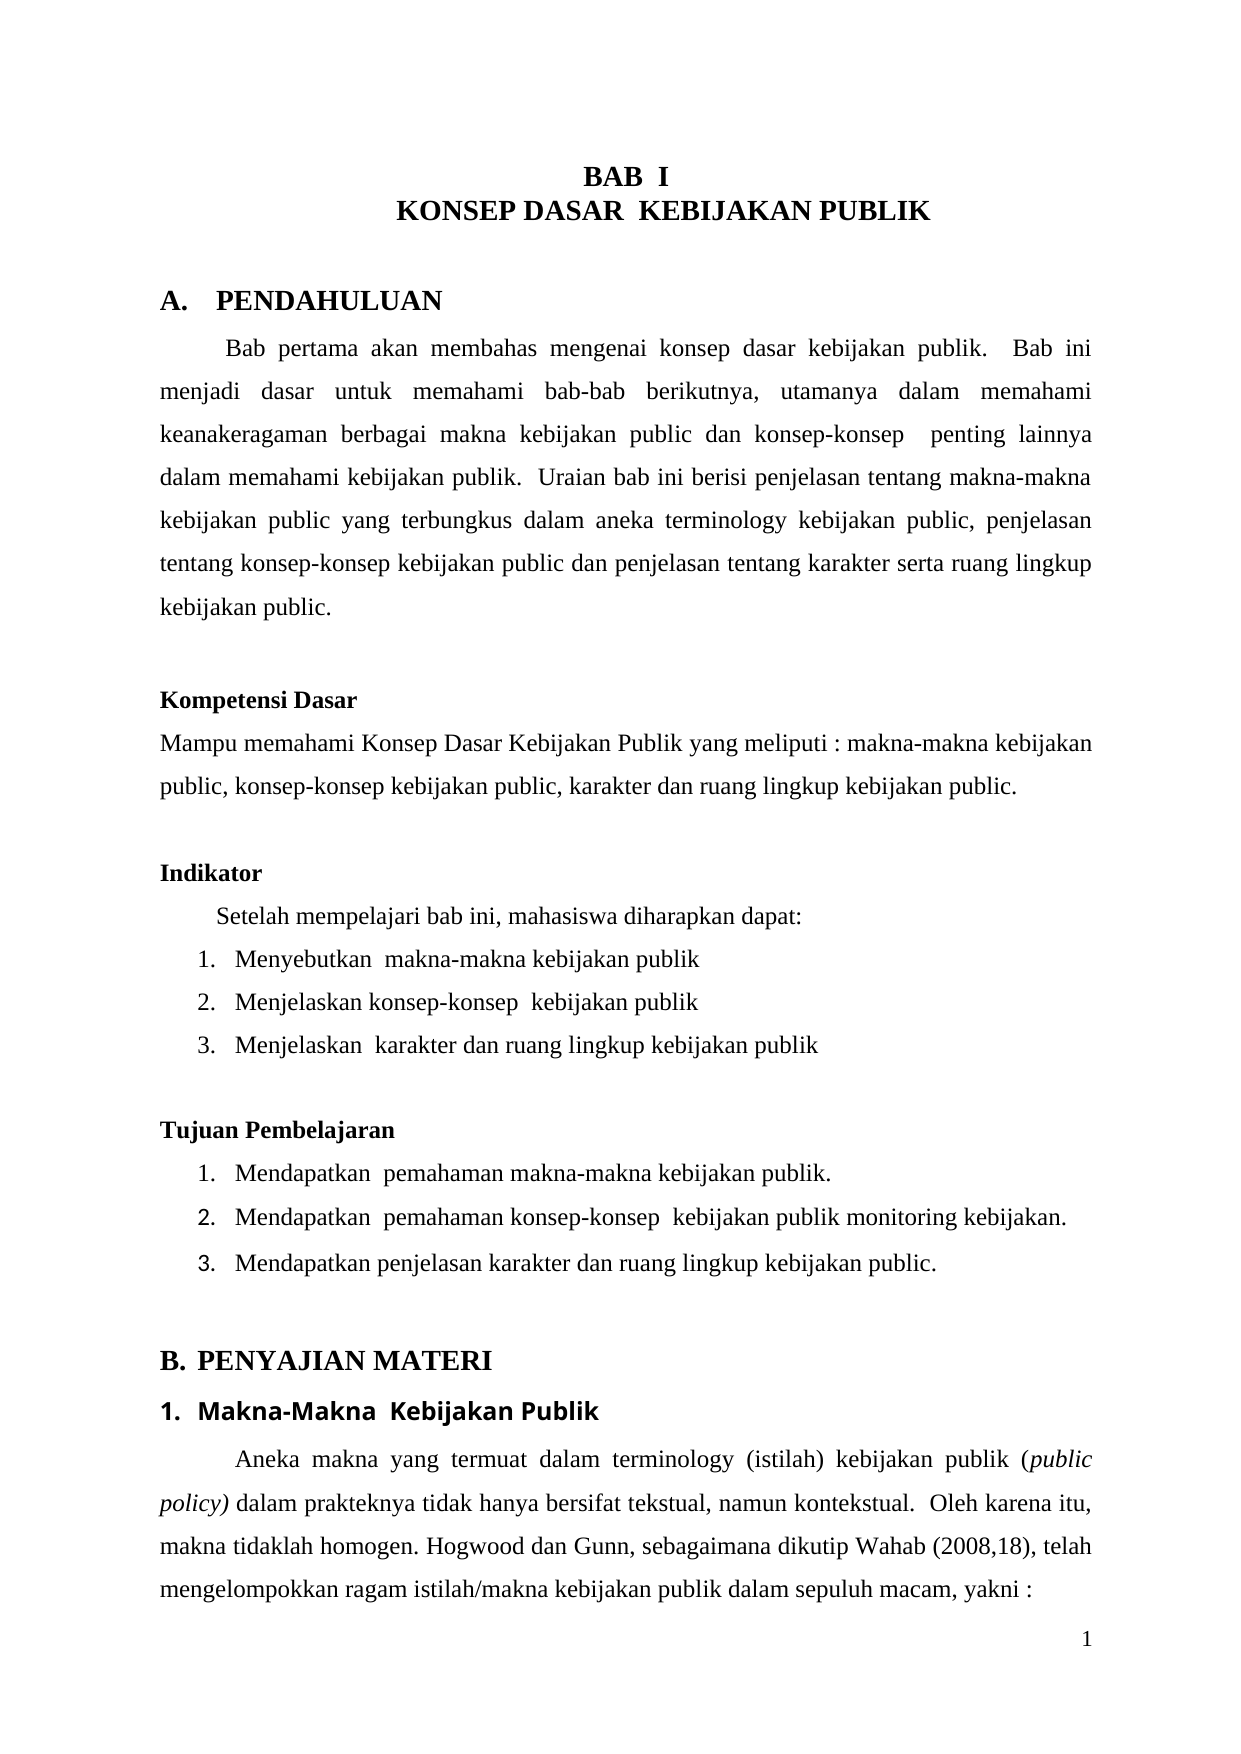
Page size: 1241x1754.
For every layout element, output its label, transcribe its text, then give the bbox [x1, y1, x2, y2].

text Indikator [159, 858, 1092, 886]
list Menjelaskan konsep-konsep kebijakan publik [197, 987, 1092, 1016]
text Tujuan Pembelajaran [159, 1115, 1092, 1144]
list PENDAHULUAN [159, 283, 1092, 316]
list Menjelaskan karakter dan ruang lingkup kebijakan publik [197, 1030, 1092, 1059]
text BAB I [159, 159, 1092, 193]
list KONSEP DASAR KEBIJAKAN PUBLIK [234, 193, 1092, 227]
list Mendapatkan pemahaman makna-makna kebijakan publik. [197, 1158, 1092, 1187]
text Mampu memahami Konsep Dasar Kebijakan Publik yang meliputi : makna-makna kebijakan public, konsep-konsep kebijakan public, karakter dan ruang lingkup kebijakan public. [159, 728, 1092, 800]
list Mendapatkan penjelasan karakter dan ruang lingkup kebijakan public. [197, 1247, 1092, 1278]
list Menyebutkan makna-makna kebijakan publik [197, 944, 1092, 973]
list PENYAJIAN MATERI [159, 1343, 1092, 1377]
text Bab pertama akan membahas mengenai konsep dasar kebijakan publik. Bab ini menjadi dasar untuk memahami bab-bab berikutnya, utamanya dalam memahami keanakeragaman berbagai makna kebijakan public dan konsep-konsep penting lainnya dalam memahami kebijakan publik. Uraian bab ini berisi penjelasan tentang makna-makna kebijakan public yang terbungkus dalam aneka terminology kebijakan public, penjelasan tentang konsep-konsep kebijakan public dan penjelasan tentang karakter serta ruang lingkup kebijakan public. [159, 333, 1092, 620]
text Kompetensi Dasar [159, 685, 1092, 714]
list Makna-Makna Kebijakan Publik [159, 1393, 1092, 1428]
text Aneka makna yang termuat dalam terminology (istilah) kebijakan publik (public policy) dalam prakteknya tidak hanya bersifat tekstual, namun kontekstual. Oleh karena itu, makna tidaklah homogen. Hogwood dan Gunn, sebagaimana dikutip Wahab (2008,18), telah mengelompokkan ragam istilah/makna kebijakan publik dalam sepuluh macam, yakni : [159, 1444, 1092, 1603]
text Setelah mempelajari bab ini, mahasiswa diharapkan dapat: [159, 901, 1092, 929]
list Mendapatkan pemahaman konsep-konsep kebijakan publik monitoring kebijakan. [197, 1201, 1092, 1232]
